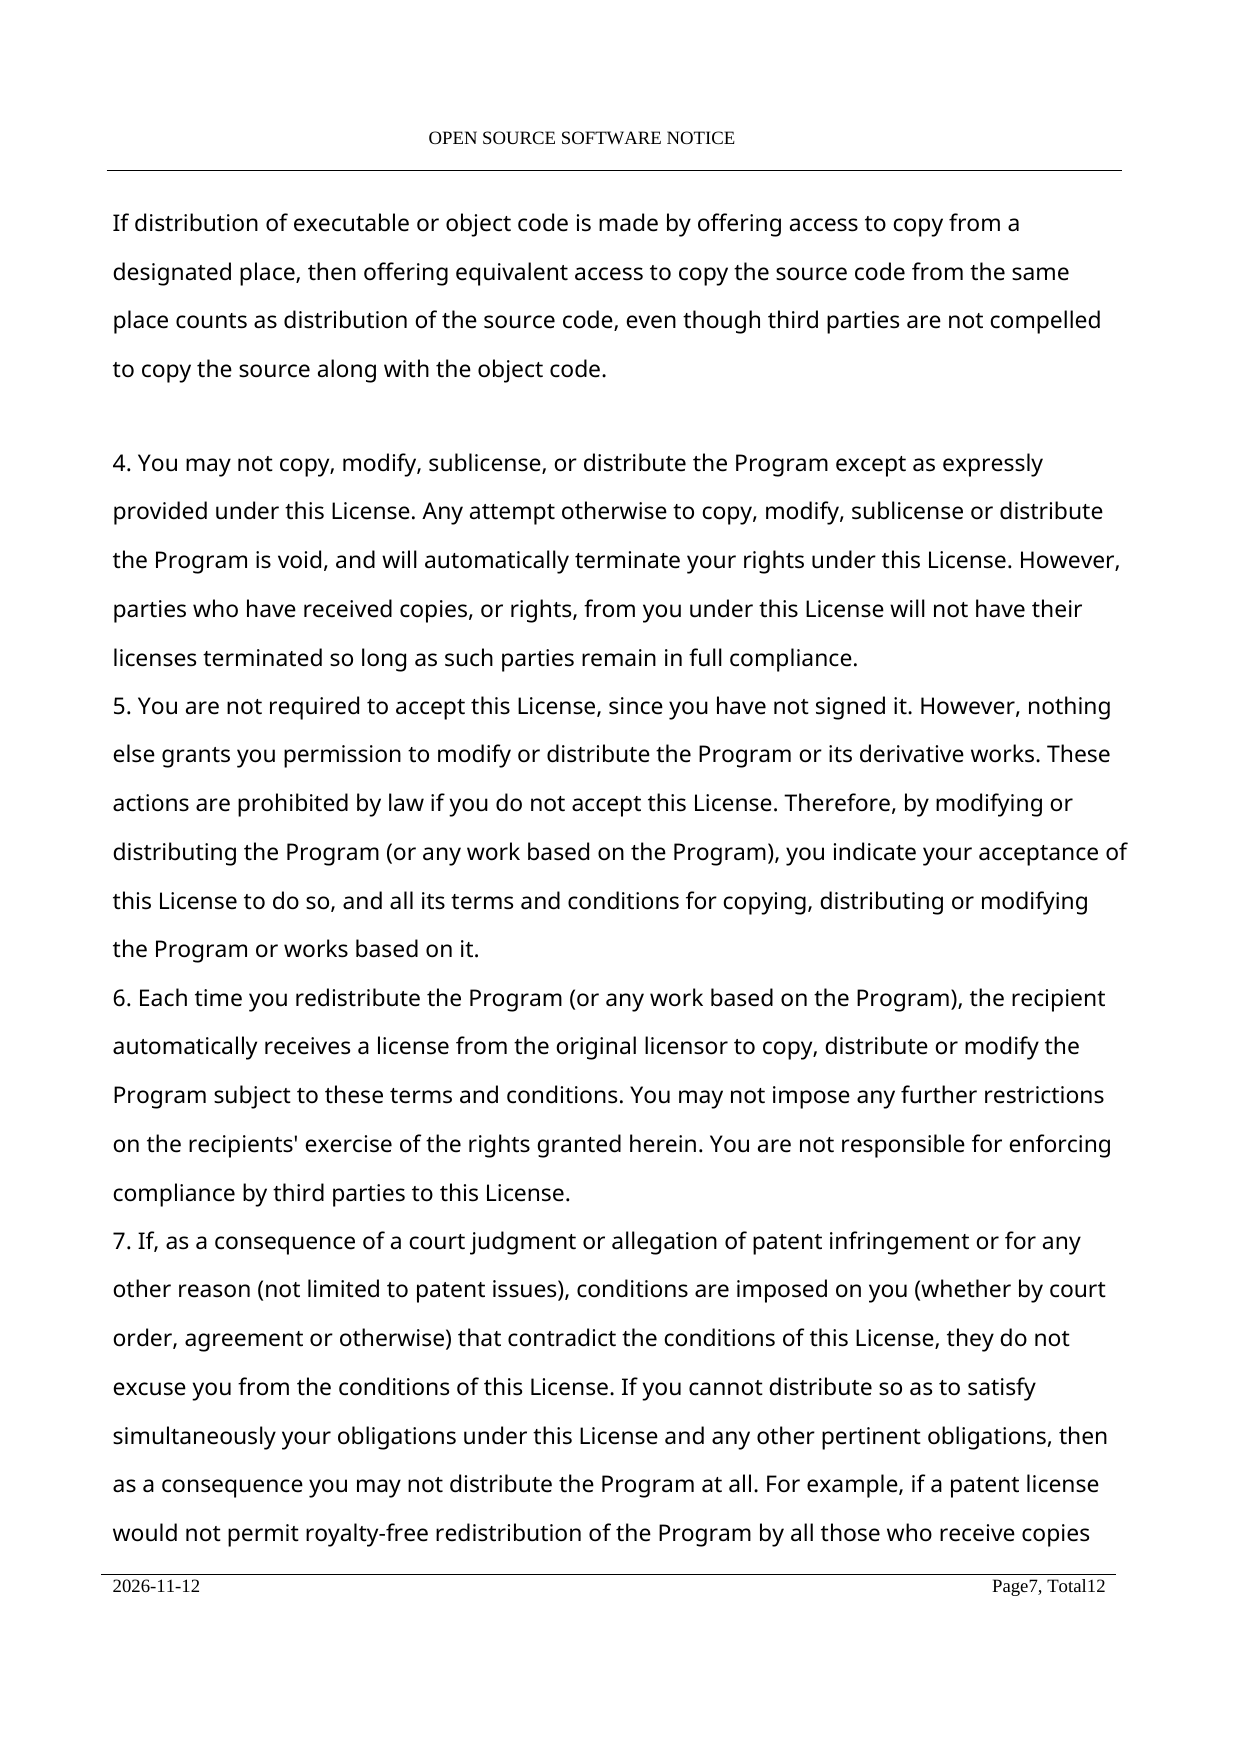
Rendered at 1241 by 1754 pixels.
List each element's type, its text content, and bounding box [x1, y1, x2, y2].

text If distribution of executable or object code is made by offering access to copy from a designated place, then offering equivalent access to copy the source code from the same place counts as distribution of the source code, even though third parties are not compelled to copy the source along with the object code. [112, 206, 1128, 385]
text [112, 1224, 1128, 1549]
text 4. You may not copy, modify, sublicense, or distribute the Program except as expressly provided under this License. Any attempt otherwise to copy, modify, sublicense or distribute the Program is void, and will automatically terminate your rights under this License. However, parties who have received copies, or rights, from you under this License will not have their licenses terminated so long as such parties remain in full compliance. [112, 446, 1128, 673]
text 6. Each time you redistribute the Program (or any work based on the Program), the recipient automatically receives a license from the original licensor to copy, distribute or modify the Program subject to these terms and conditions. You may not impose any further restrictions on the recipients' exercise of the rights granted herein. You are not responsible for enforcing compliance by third parties to this License. [112, 981, 1128, 1208]
text 5. You are not required to accept this License, since you have not signed it. However, nothing else grants you permission to modify or distribute the Program or its derivative works. These actions are prohibited by law if you do not accept this License. Therefore, by modifying or distributing the Program (or any work based on the Program), you indicate your acceptance of this License to do so, and all its terms and conditions for copying, distributing or modifying the Program or works based on it. [112, 689, 1128, 965]
